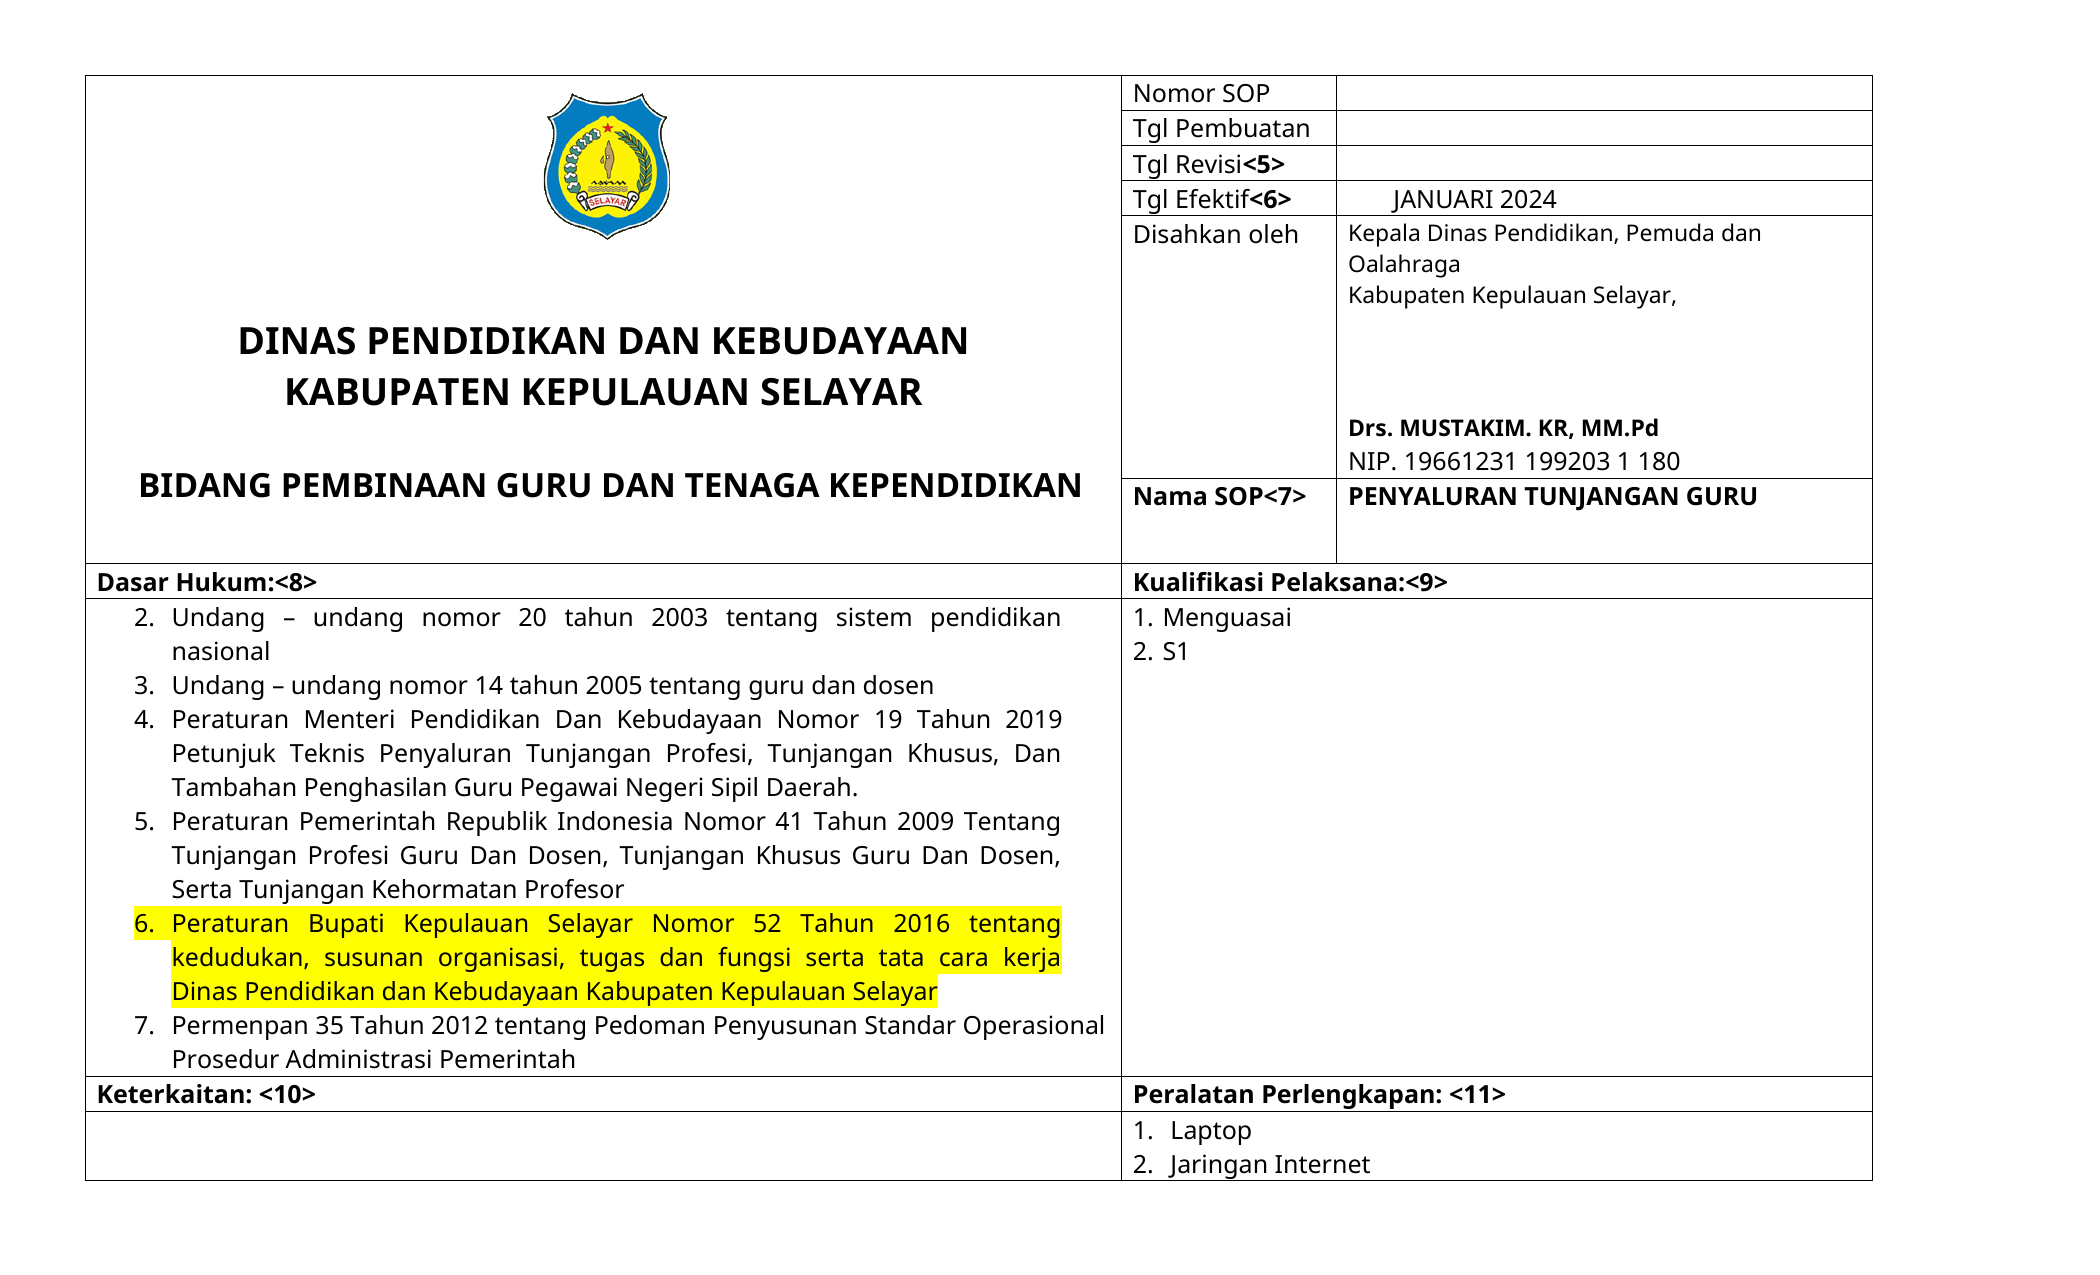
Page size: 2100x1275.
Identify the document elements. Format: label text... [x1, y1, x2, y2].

table_cell Menguasai S1 [1122, 599, 1872, 1076]
table_cell [86, 1112, 1121, 1180]
table_cell PENYALURAN TUNJANGAN GURU [1337, 479, 1872, 563]
table_cell Kepala Dinas Pendidikan, Pemuda dan Oalahraga Kabupaten Kepulauan Selayar, Drs. MUSTAKIM. KR, MM.Pd NIP. 19661231 199203 1 180 [1337, 216, 1872, 478]
table_header [1337, 76, 1872, 110]
table_header Nomor SOP [1122, 76, 1336, 110]
table_cell Disahkan oleh [1122, 216, 1336, 478]
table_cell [1122, 1112, 1872, 1180]
table_cell Dasar Hukum:<8> [86, 564, 1121, 598]
table_cell Kualifikasi Pelaksana:<9> [1122, 564, 1872, 598]
table_cell JANUARI 2024 [1337, 181, 1872, 215]
table_header DINAS PENDIDIKAN DAN KEBUDAYAAN KABUPATEN KEPULAUAN SELAYAR BIDANG PEMBINAAN GURU DAN TENAGA KEPENDIDIKAN [86, 76, 1121, 563]
table_cell Peralatan Perlengkapan: <11> [1122, 1077, 1872, 1111]
table_cell [1337, 146, 1872, 180]
table_cell Nama SOP<7> [1122, 479, 1336, 563]
table_cell Tgl Revisi<5> [1122, 146, 1336, 180]
picture [543, 93, 670, 240]
table_cell [1337, 111, 1872, 145]
table_cell Tgl Efektif<6> [1122, 181, 1336, 215]
table_cell Tgl Pembuatan [1122, 111, 1336, 145]
table_cell Keterkaitan: <10> [86, 1077, 1121, 1111]
table_cell Undang – undang nomor 20 tahun 2003 tentang sistem pendidikan nasional Undang – undang nomor 14 tahun 2005 tentang guru dan dosen Peraturan Menteri Pendidikan Dan Kebudayaan Nomor 19 Tahun 2019 Petunjuk Teknis Penyaluran Tunjangan Profesi, Tunjangan Khusus, Dan Tambahan Penghasilan Guru Pegawai Negeri Sipil Daerah. Peraturan Pemerintah Republik Indonesia Nomor 41 Tahun 2009 Tentang Tunjangan Profesi Guru Dan Dosen, Tunjangan Khusus Guru Dan Dosen, Serta Tunjangan Kehormatan Profesor Peraturan Bupati Kepulauan Selayar Nomor 52 Tahun 2016 tentang kedudukan, susunan organisasi, tugas dan fungsi serta tata cara kerja Dinas Pendidikan dan Kebudayaan Kabupaten Kepulauan Selayar Permenpan 35 Tahun 2012 tentang Pedoman Penyusunan Standar Operasional Prosedur Administrasi Pemerintah [86, 599, 1121, 1076]
